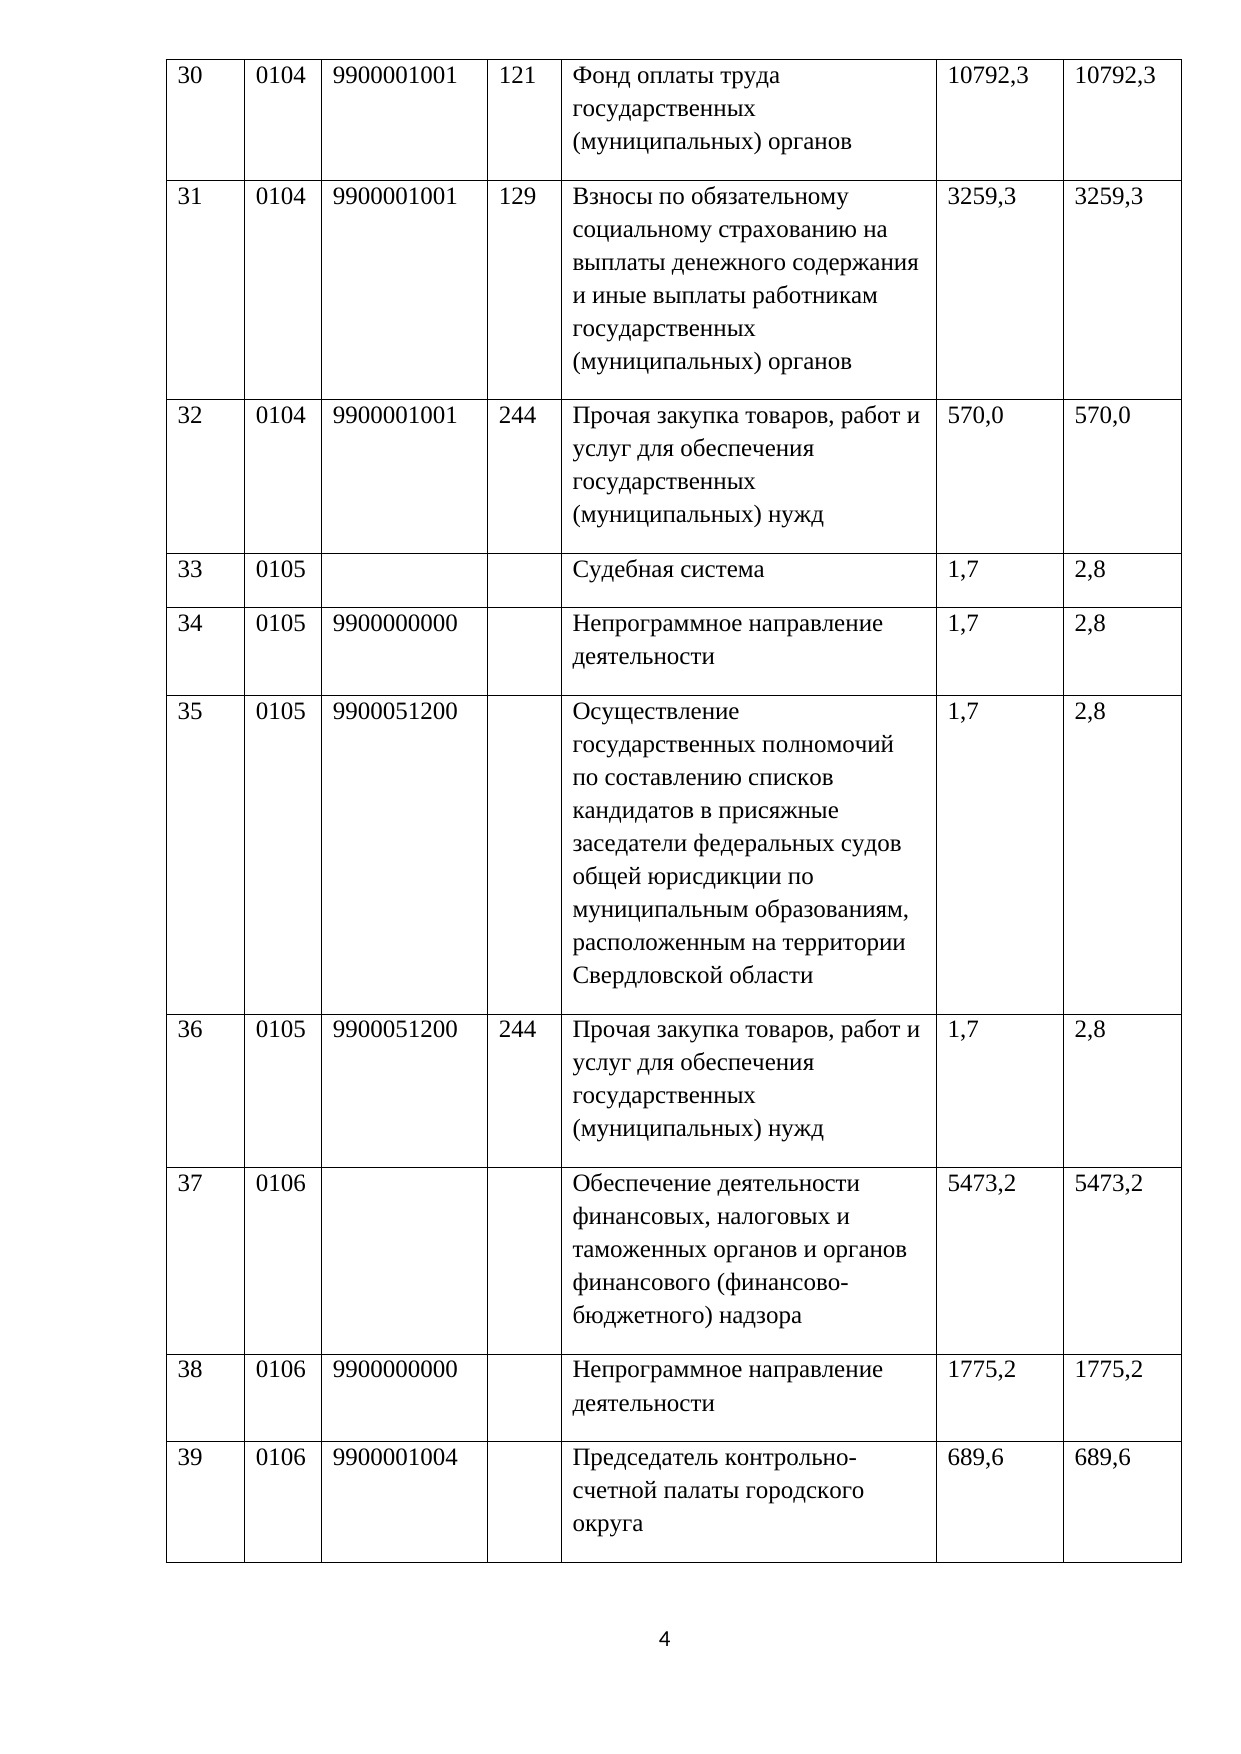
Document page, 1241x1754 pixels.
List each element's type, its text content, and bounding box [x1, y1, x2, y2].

table_cell 570,0 [1064, 400, 1181, 553]
table_cell 3259,3 [937, 181, 1063, 399]
table_cell 0104 [245, 400, 321, 553]
table_cell Непрограммное направление деятельности [562, 1355, 936, 1441]
table_cell 689,6 [937, 1442, 1063, 1562]
table_cell 244 [488, 400, 561, 553]
table_cell 1,7 [937, 608, 1063, 695]
table_cell 35 [167, 696, 244, 1013]
table_cell 33 [167, 554, 244, 607]
table_cell 1,7 [937, 554, 1063, 607]
table_cell 9900001001 [322, 60, 487, 180]
table_cell 9900001001 [322, 181, 487, 399]
table_cell 2,8 [1064, 1015, 1181, 1167]
table_cell 9900051200 [322, 1015, 487, 1167]
table_cell [488, 696, 561, 1013]
table_cell 0105 [245, 1015, 321, 1167]
table_cell [488, 1168, 561, 1353]
table_cell 3259,3 [1064, 181, 1181, 399]
table_cell 5473,2 [937, 1168, 1063, 1353]
table_cell Судебная система [562, 554, 936, 607]
table_cell 9900001004 [322, 1442, 487, 1562]
table_cell [488, 1442, 561, 1562]
table_cell 1775,2 [1064, 1355, 1181, 1441]
table_cell 2,8 [1064, 696, 1181, 1013]
table_cell 0105 [245, 554, 321, 607]
table_cell 10792,3 [1064, 60, 1181, 180]
table_cell 37 [167, 1168, 244, 1353]
table_cell 39 [167, 1442, 244, 1562]
table_cell 0105 [245, 608, 321, 695]
table_cell Обеспечение деятельности финансовых, налоговых и таможенных органов и органов финансового (финансово-бюджетного) надзора [562, 1168, 936, 1353]
table_cell [488, 608, 561, 695]
table_cell [322, 554, 487, 607]
table_cell 9900000000 [322, 608, 487, 695]
table_cell Фонд оплаты труда государственных (муниципальных) органов [562, 60, 936, 180]
table_cell 9900000000 [322, 1355, 487, 1441]
table_cell 570,0 [937, 400, 1063, 553]
table_cell [322, 1168, 487, 1353]
table_cell Прочая закупка товаров, работ и услуг для обеспечения государственных (муниципальных) нужд [562, 1015, 936, 1167]
table_cell [488, 554, 561, 607]
table_cell 1775,2 [937, 1355, 1063, 1441]
table_cell 9900001001 [322, 400, 487, 553]
table_cell 689,6 [1064, 1442, 1181, 1562]
table_cell 244 [488, 1015, 561, 1167]
table_cell 0104 [245, 60, 321, 180]
table_cell 0106 [245, 1355, 321, 1441]
table_cell 30 [167, 60, 244, 180]
table_cell Взносы по обязательному социальному страхованию на выплаты денежного содержания и иные выплаты работникам государственных (муниципальных) органов [562, 181, 936, 399]
table_cell Председатель контрольно-счетной палаты городского округа [562, 1442, 936, 1562]
table_cell 129 [488, 181, 561, 399]
table_cell 2,8 [1064, 608, 1181, 695]
table_cell [488, 1355, 561, 1441]
table_cell Непрограммное направление деятельности [562, 608, 936, 695]
table_cell 1,7 [937, 696, 1063, 1013]
table_cell 9900051200 [322, 696, 487, 1013]
table_cell Прочая закупка товаров, работ и услуг для обеспечения государственных (муниципальных) нужд [562, 400, 936, 553]
table_cell Осуществление государственных полномочий по составлению списков кандидатов в присяжные заседатели федеральных судов общей юрисдикции по муниципальным образованиям, расположенным на территории Свердловской области [562, 696, 936, 1013]
table_cell 10792,3 [937, 60, 1063, 180]
table_cell 0106 [245, 1442, 321, 1562]
table_cell 31 [167, 181, 244, 399]
table_cell 121 [488, 60, 561, 180]
table_cell 34 [167, 608, 244, 695]
table_cell 36 [167, 1015, 244, 1167]
table_cell 32 [167, 400, 244, 553]
table_cell 0105 [245, 696, 321, 1013]
table_cell 1,7 [937, 1015, 1063, 1167]
table_cell 2,8 [1064, 554, 1181, 607]
table_cell 38 [167, 1355, 244, 1441]
table_cell 0104 [245, 181, 321, 399]
table_cell 0106 [245, 1168, 321, 1353]
table_cell 5473,2 [1064, 1168, 1181, 1353]
